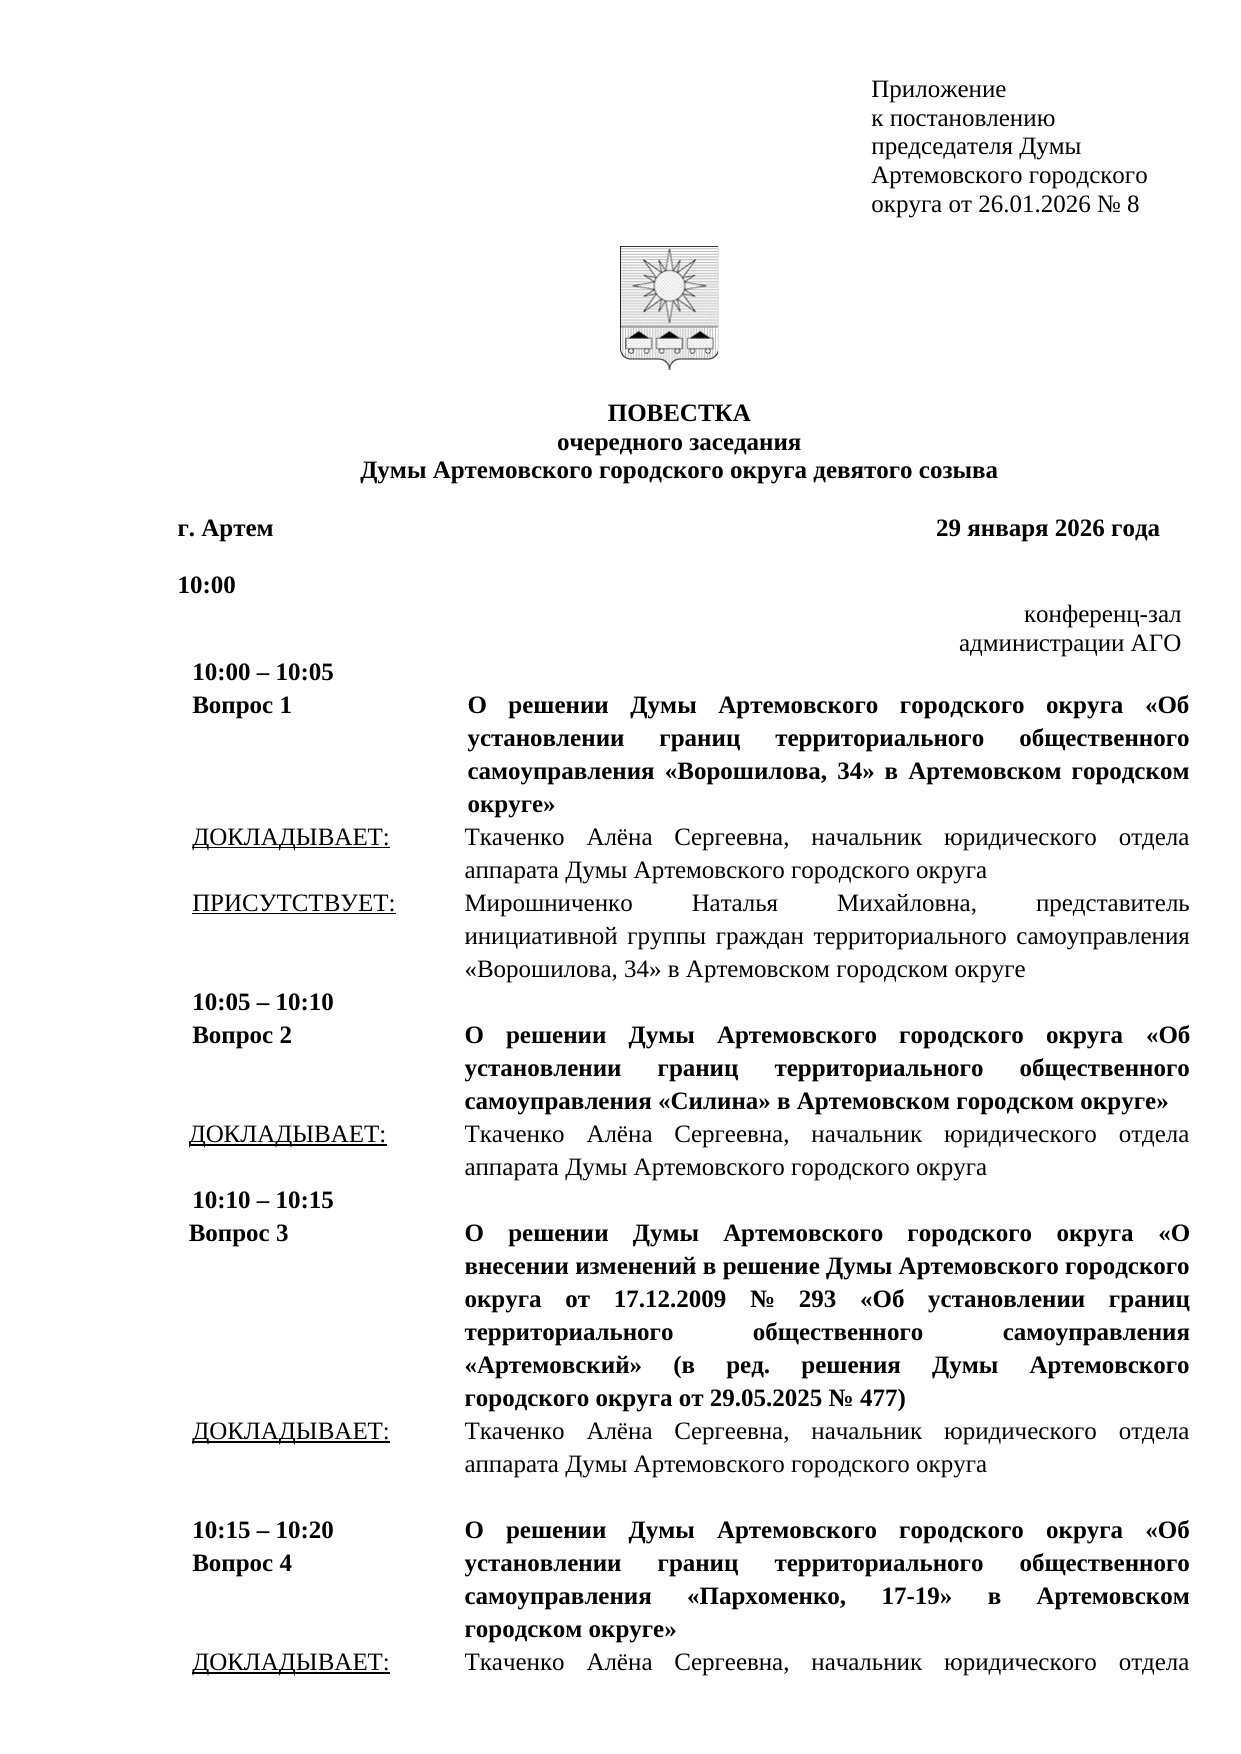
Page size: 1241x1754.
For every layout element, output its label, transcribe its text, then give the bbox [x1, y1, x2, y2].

picture [620, 246, 719, 370]
table_cell О решении Думы Артемовского городского округа «Об установлении границ территориального общественного самоуправления «Пархоменко, 17-19» в Артемовском городском округе» [453, 1515, 1201, 1647]
table_cell ДОКЛАДЫВАЕТ: [177, 1648, 453, 1692]
text администрации АГО [177, 628, 1181, 657]
table_cell О решении Думы Артемовского городского округа «О внесении изменений в решение Думы Артемовского городского округа от 17.12.2009 № 293 «Об установлении границ территориального общественного самоуправления «Артемовский» (в ред. решения Думы Артемовского городского округа от 29.05.2025 № 477) [453, 1185, 1201, 1416]
text Думы Артемовского городского округа девятого созыва [177, 456, 1181, 484]
table_cell О решении Думы Артемовского городского округа «Об установлении границ территориального общественного самоуправления «Силина» в Артемовском городском округе» [453, 987, 1201, 1119]
text Артемовского городского округа от 26.01.2026 № 8 [871, 160, 1211, 218]
table_cell Ткаченко Алёна Сергеевна, начальник юридического отдела аппарата Думы Артемовского городского округа [453, 1119, 1201, 1185]
table_header 10:00 – 10:05 Вопрос 1 [177, 657, 453, 822]
table_header О решении Думы Артемовского городского округа «Об установлении границ территориального общественного самоуправления «Ворошилова, 34» в Артемовском городском округе» [453, 657, 1201, 822]
text Приложение [871, 74, 1181, 103]
table_cell ДОКЛАДЫВАЕТ: [177, 1119, 453, 1185]
table_cell ДОКЛАДЫВАЕТ: [177, 1416, 453, 1515]
text г. Артем 29 января 2026 года [177, 513, 1181, 542]
table_cell ДОКЛАДЫВАЕТ: [177, 822, 453, 888]
table_cell Мирошниченко Наталья Михайловна, представитель инициативной группы граждан территориального самоуправления «Ворошилова, 34» в Артемовском городском округе [453, 888, 1201, 987]
text ПОВЕСТКА [177, 398, 1181, 427]
text конференц-зал [177, 599, 1181, 628]
text очередного заседания [177, 427, 1181, 456]
table_cell 10:05 – 10:10 Вопрос 2 [177, 987, 453, 1119]
table_cell 10:15 – 10:20 Вопрос 4 [177, 1515, 453, 1647]
table_cell ПРИСУТСТВУЕТ: [177, 888, 453, 987]
table_cell Ткаченко Алёна Сергеевна, начальник юридического отдела аппарата Думы Артемовского городского округа [453, 1416, 1201, 1515]
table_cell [453, 1648, 1201, 1692]
table_cell Ткаченко Алёна Сергеевна, начальник юридического отдела аппарата Думы Артемовского городского округа [453, 822, 1201, 888]
text к постановлению [871, 103, 1181, 131]
text председателя Думы [871, 131, 1181, 160]
table_cell 10:10 – 10:15 Вопрос 3 [177, 1185, 453, 1416]
text 10:00 [177, 571, 1181, 599]
